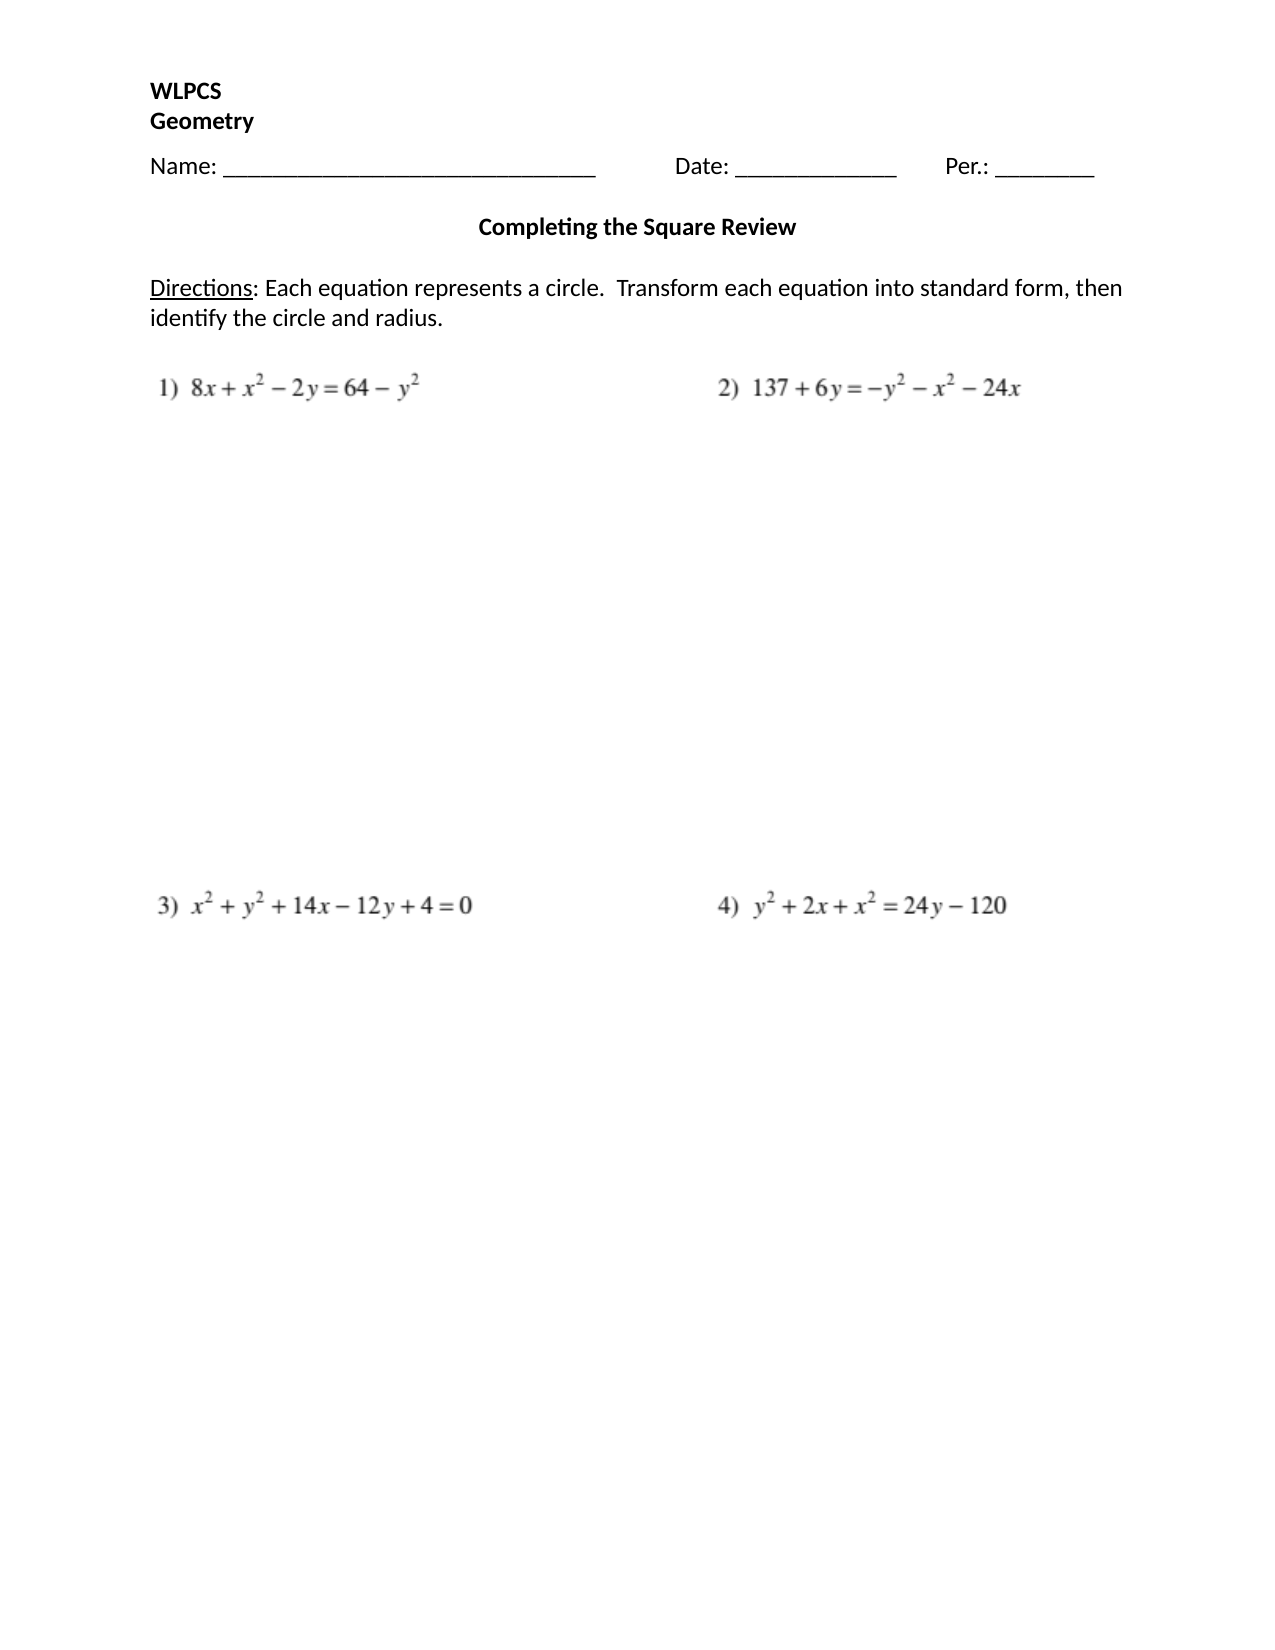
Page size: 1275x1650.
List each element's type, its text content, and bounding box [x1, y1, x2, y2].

text Completing the Square Review [150, 211, 1125, 242]
text Name: ______________________________ Date: _____________ Per.: ________ [150, 150, 1125, 181]
text Directions: Each equation represents a circle. Transform each equation into standard form, then identify the circle and radius. [150, 272, 1125, 333]
